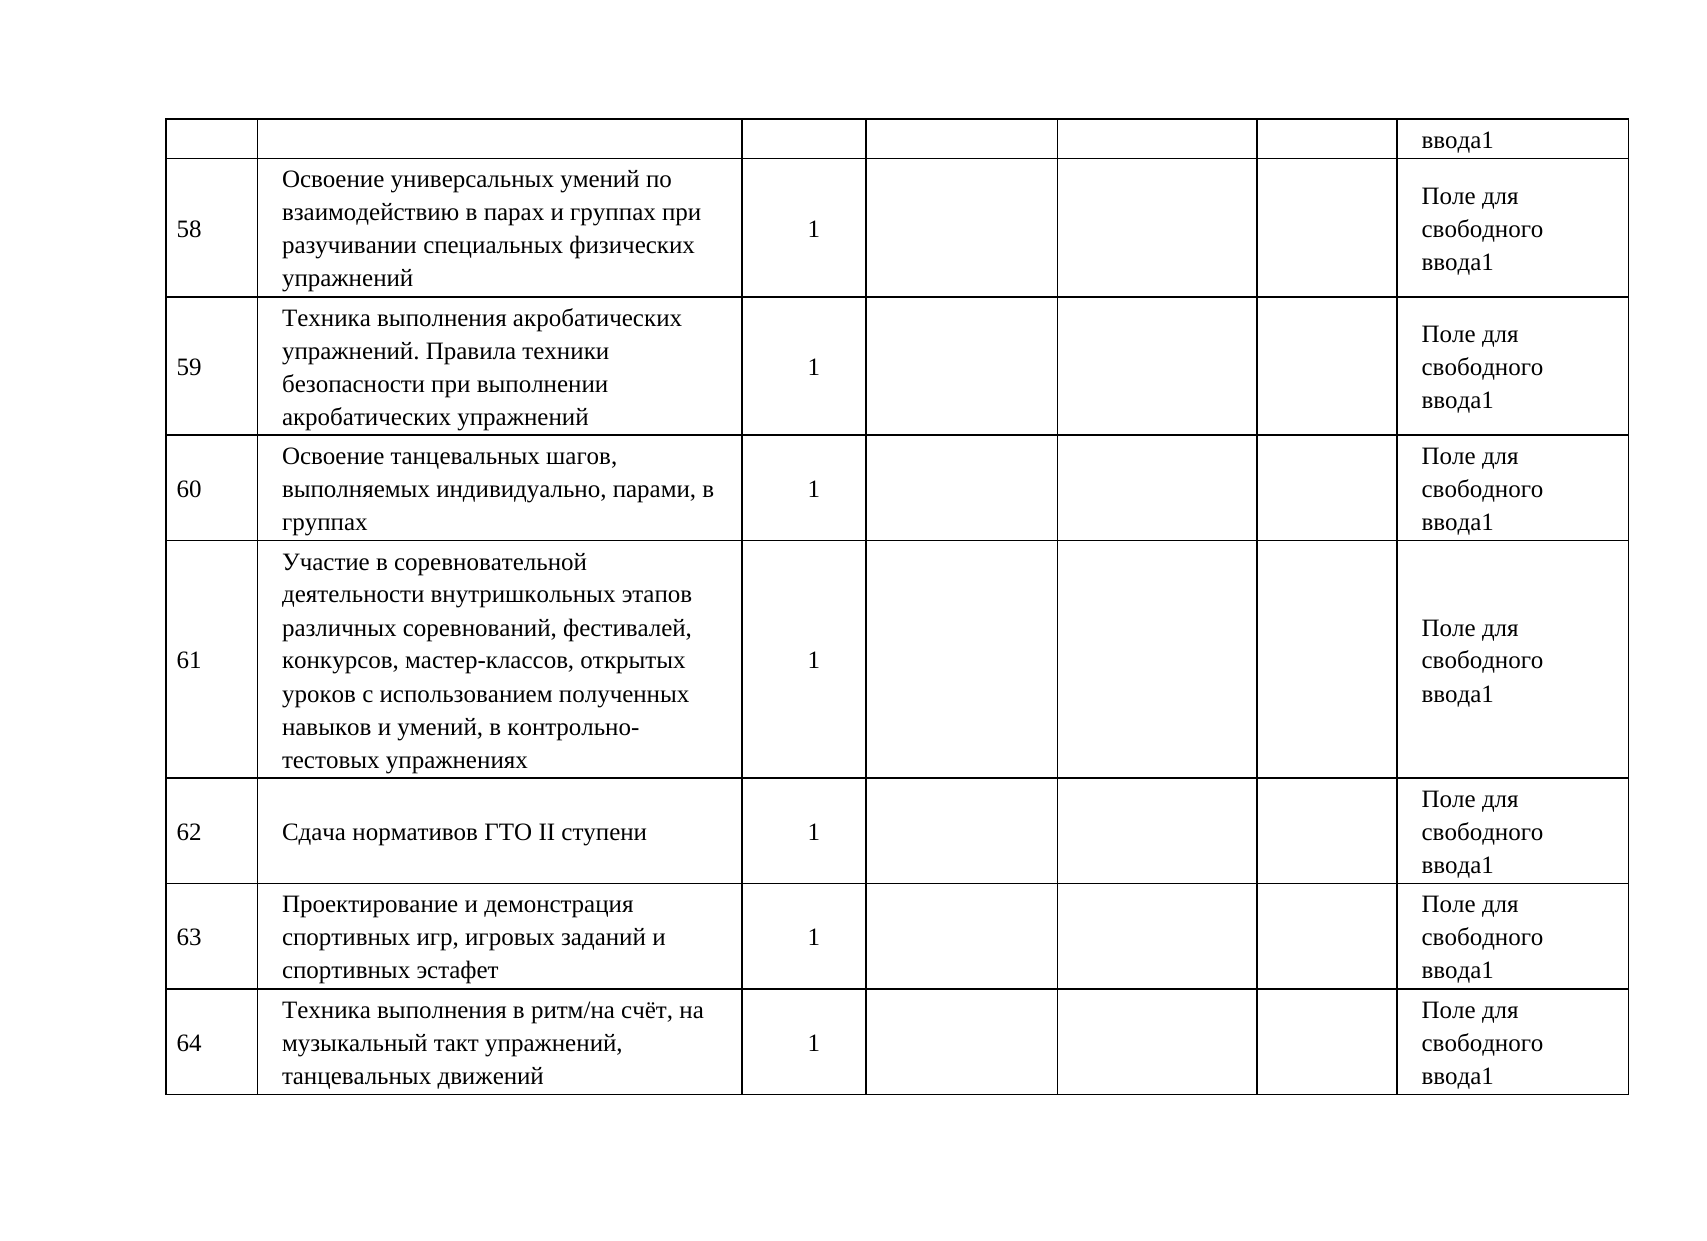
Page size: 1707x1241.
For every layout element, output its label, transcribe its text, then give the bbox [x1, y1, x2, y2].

table_cell [1258, 884, 1396, 988]
table_cell [1258, 779, 1396, 883]
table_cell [1398, 990, 1628, 1093]
table_cell [867, 541, 1057, 777]
table_cell Техника выполнения в ритм/на счёт, на музыкальный такт упражнений, танцевальных движений [258, 990, 741, 1093]
table_cell 59 [167, 298, 257, 434]
table_cell [1258, 159, 1396, 296]
table_cell [867, 990, 1057, 1093]
table_cell 62 [167, 779, 257, 883]
table_cell [867, 779, 1057, 883]
table_cell Поле для свободного ввода1 [1398, 779, 1628, 883]
table_cell Освоение танцевальных шагов, выполняемых индивидуально, парами, в группах [258, 436, 741, 540]
table_cell 1 [743, 298, 865, 434]
table_cell Освоение универсальных умений по взаимодействию в парах и группах при разучивании специальных физических упражнений [258, 159, 741, 296]
table_cell 57 [167, 120, 257, 157]
table_cell [1258, 436, 1396, 540]
table_cell [867, 884, 1057, 988]
table_cell 60 [167, 436, 257, 540]
table_cell Поле для свободного ввода1 [1398, 436, 1628, 540]
table_cell Сдача нормативов ГТО II ступени [258, 779, 741, 883]
table_cell [1258, 120, 1396, 157]
table_cell [1058, 298, 1256, 434]
table_cell Участие в соревновательной деятельности внутришкольных этапов различных соревнований, фестивалей, конкурсов, мастер-классов, открытых уроков с использованием полученных навыков и умений, в контрольно-тестовых упражнениях [258, 541, 741, 777]
table_cell [1058, 159, 1256, 296]
table_cell Поле для свободного ввода1 [1398, 159, 1628, 296]
table_cell [1058, 436, 1256, 540]
table_cell 1 [743, 159, 865, 296]
table_cell [1058, 884, 1256, 988]
table_cell 1 [743, 990, 865, 1093]
table_cell 1 [743, 120, 865, 157]
table_cell 1 [743, 884, 865, 988]
table_cell [867, 436, 1057, 540]
table_cell [1258, 990, 1396, 1093]
table_cell 1 [743, 436, 865, 540]
table_cell [1058, 990, 1256, 1093]
table_cell [1258, 541, 1396, 777]
table_cell [1058, 120, 1256, 157]
table_cell 58 [167, 159, 257, 296]
table_cell 1 [743, 541, 865, 777]
table_cell [867, 298, 1057, 434]
table_cell [1058, 779, 1256, 883]
table_cell 1 [743, 779, 865, 883]
table_cell Поле для свободного ввода1 [1398, 298, 1628, 434]
table_cell 64 [167, 990, 257, 1093]
table_cell [867, 159, 1057, 296]
table_cell [1058, 541, 1256, 777]
table_cell [1258, 298, 1396, 434]
table_cell 61 [167, 541, 257, 777]
table_cell Поле для свободного ввода1 [1398, 884, 1628, 988]
table_cell 63 [167, 884, 257, 988]
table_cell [258, 120, 741, 157]
table_cell Техника выполнения акробатических упражнений. Правила техники безопасности при выполнении акробатических упражнений [258, 298, 741, 434]
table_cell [1398, 120, 1628, 157]
table_cell [867, 120, 1057, 157]
table_cell Поле для свободного ввода1 [1398, 541, 1628, 777]
table_cell Проектирование и демонстрация спортивных игр, игровых заданий и спортивных эстафет [258, 884, 741, 988]
